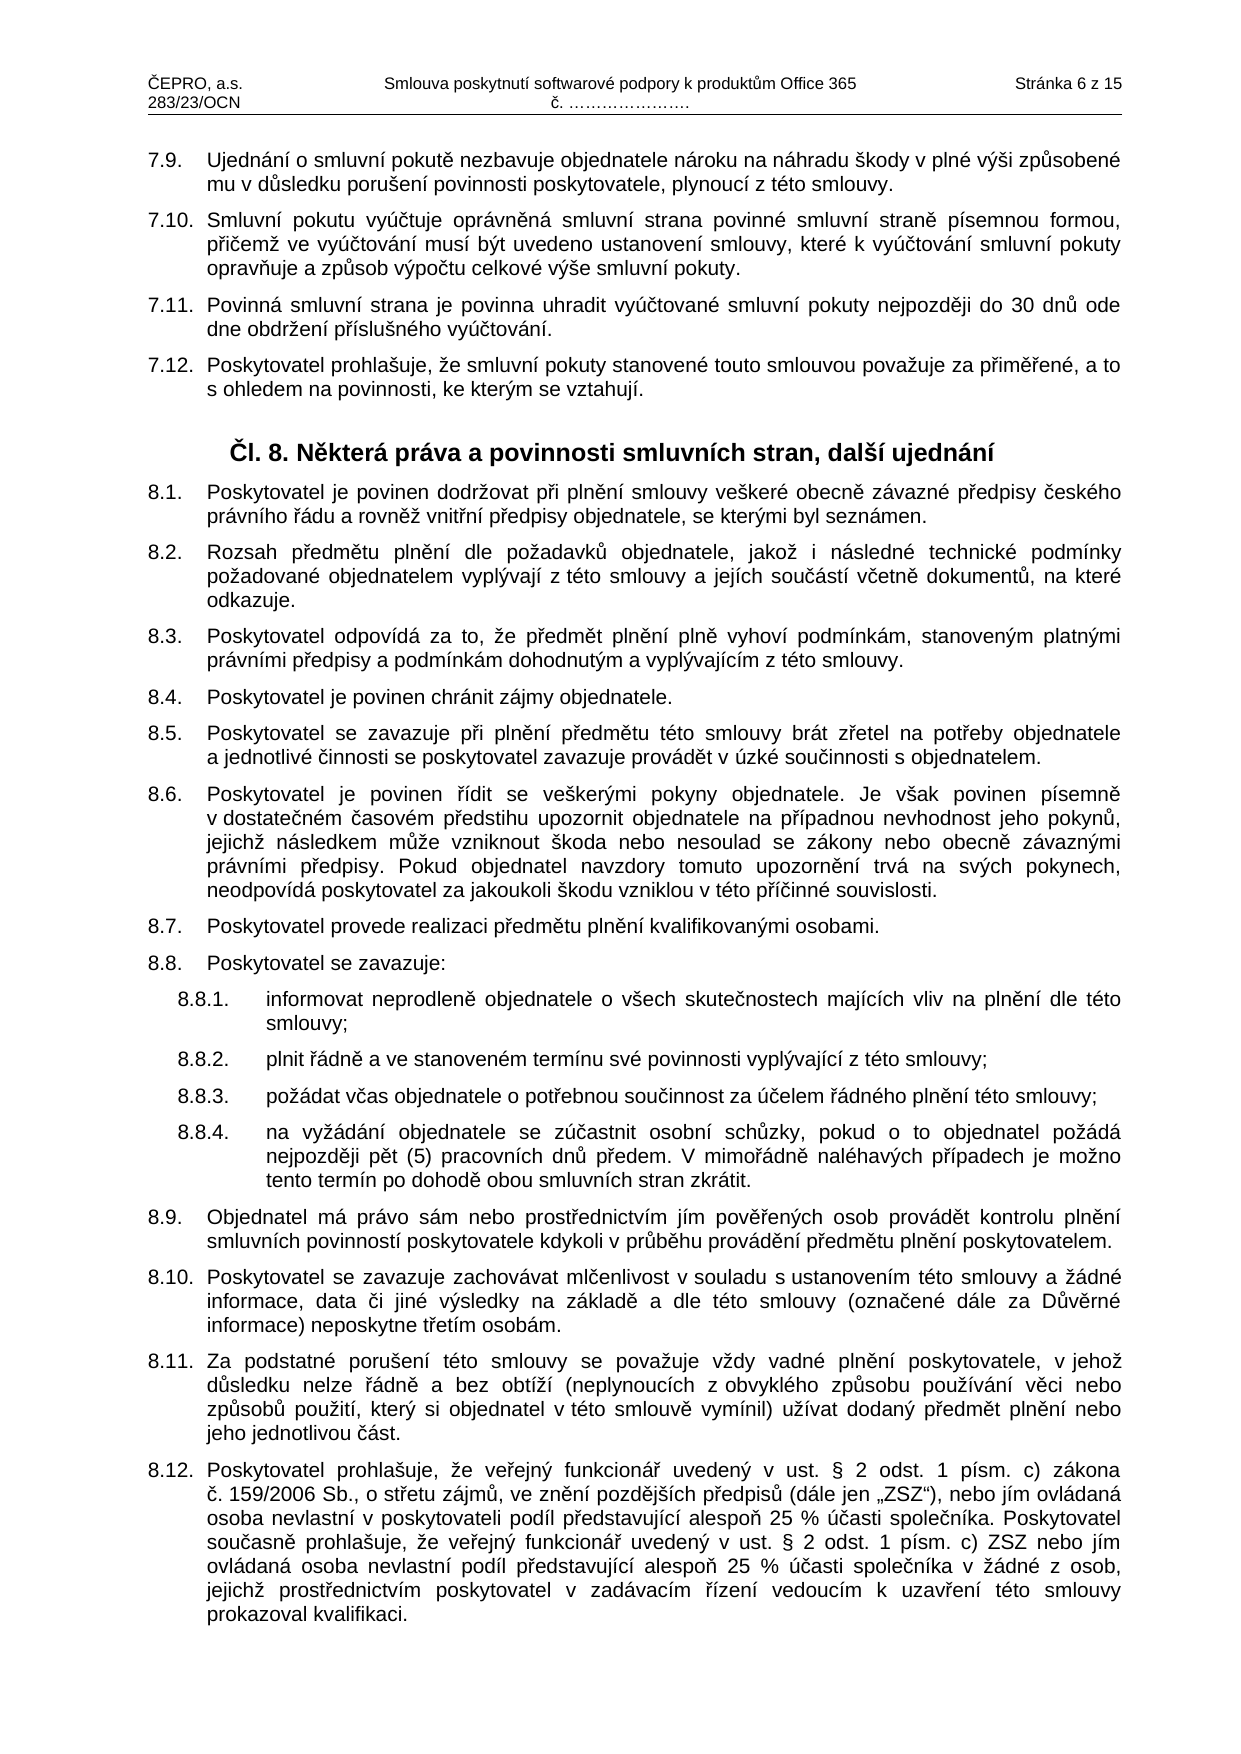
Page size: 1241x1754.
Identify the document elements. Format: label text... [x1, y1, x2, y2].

text Poskytovatel prohlašuje, že smluvní pokuty stanovené touto smlouvou považuje za přiměřené, a to s ohledem na povinnosti, ke kterým se vztahují. [148, 353, 1122, 401]
text Za podstatné porušení této smlouvy se považuje vždy vadné plnění poskytovatele, v jehož důsledku nelze řádně a bez obtíží (neplynoucích z obvyklého způsobu používání věci nebo způsobů použití, který si objednatel v této smlouvě vymínil) užívat dodaný předmět plnění nebo jeho jednotlivou část. [148, 1349, 1122, 1445]
text Povinná smluvní strana je povinna uhradit vyúčtované smluvní pokuty nejpozději do 30 dnů ode dne obdržení příslušného vyúčtování. [148, 292, 1122, 340]
text Poskytovatel odpovídá za to, že předmět plnění plně vyhoví podmínkám, stanoveným platnými právními předpisy a podmínkám dohodnutým a vyplývajícím z této smlouvy. [148, 624, 1122, 672]
text Poskytovatel se zavazuje zachovávat mlčenlivost v souladu s ustanovením této smlouvy a žádné informace, data či jiné výsledky na základě a dle této smlouvy (označené dále za Důvěrné informace) neposkytne třetím osobám. [148, 1265, 1122, 1337]
text plnit řádně a ve stanoveném termínu své povinnosti vyplývající z této smlouvy; [177, 1047, 1122, 1071]
text Poskytovatel je povinen dodržovat při plnění smlouvy veškeré obecně závazné předpisy českého právního řádu a rovněž vnitřní předpisy objednatele, se kterými byl seznámen. [148, 479, 1122, 527]
text informovat neprodleně objednatele o všech skutečnostech majících vliv na plnění dle této smlouvy; [177, 987, 1122, 1035]
text Poskytovatel je povinen řídit se veškerými pokyny objednatele. Je však povinen písemně v dostatečném časovém předstihu upozornit objednatele na případnou nevhodnost jeho pokynů, jejichž následkem může vzniknout škoda nebo nesoulad se zákony nebo obecně závaznými právními předpisy. Pokud objednatel navzdory tomuto upozornění trvá na svých pokynech, neodpovídá poskytovatel za jakoukoli škodu vzniklou v této příčinné souvislosti. [148, 782, 1122, 901]
text Objednatel má právo sám nebo prostřednictvím jím pověřených osob provádět kontrolu plnění smluvních povinností poskytovatele kdykoli v průběhu provádění předmětu plnění poskytovatelem. [148, 1204, 1122, 1252]
text požádat včas objednatele o potřebnou součinnost za účelem řádného plnění této smlouvy; [177, 1084, 1122, 1108]
text Poskytovatel se zavazuje při plnění předmětu této smlouvy brát zřetel na potřeby objednatele a jednotlivé činnosti se poskytovatel zavazuje provádět v úzké součinnosti s objednatelem. [148, 721, 1122, 769]
list Některá práva a povinnosti smluvních stran, další ujednání [102, 438, 1122, 467]
text Poskytovatel provede realizaci předmětu plnění kvalifikovanými osobami. [148, 914, 1122, 938]
text na vyžádání objednatele se zúčastnit osobní schůzky, pokud o to objednatel požádá nejpozději pět (5) pracovních dnů předem. V mimořádně naléhavých případech je možno tento termín po dohodě obou smluvních stran zkrátit. [177, 1120, 1122, 1192]
text Smluvní pokutu vyúčtuje oprávněná smluvní strana povinné smluvní straně písemnou formou, přičemž ve vyúčtování musí být uvedeno ustanovení smlouvy, které k vyúčtování smluvní pokuty opravňuje a způsob výpočtu celkové výše smluvní pokuty. [148, 208, 1122, 280]
text Poskytovatel se zavazuje: [148, 950, 1122, 974]
text Poskytovatel prohlašuje, že veřejný funkcionář uvedený v ust. § 2 odst. 1 písm. c) zákona č. 159/2006 Sb., o střetu zájmů, ve znění pozdějších předpisů (dále jen „ZSZ“), nebo jím ovládaná osoba nevlastní v poskytovateli podíl představující alespoň 25 % účasti společníka. Poskytovatel současně prohlašuje, že veřejný funkcionář uvedený v ust. § 2 odst. 1 písm. c) ZSZ nebo jím ovládaná osoba nevlastní podíl představující alespoň 25 % účasti společníka v žádné z osob, jejichž prostřednictvím poskytovatel v zadávacím řízení vedoucím k uzavření této smlouvy prokazoval kvalifikaci. [148, 1458, 1122, 1625]
text Rozsah předmětu plnění dle požadavků objednatele, jakož i následné technické podmínky požadované objednatelem vyplývají z této smlouvy a jejích součástí včetně dokumentů, na které odkazuje. [148, 540, 1122, 612]
text Poskytovatel je povinen chránit zájmy objednatele. [148, 685, 1122, 709]
text Ujednání o smluvní pokutě nezbavuje objednatele nároku na náhradu škody v plné výši způsobené mu v důsledku porušení povinnosti poskytovatele, plynoucí z této smlouvy. [148, 148, 1122, 196]
